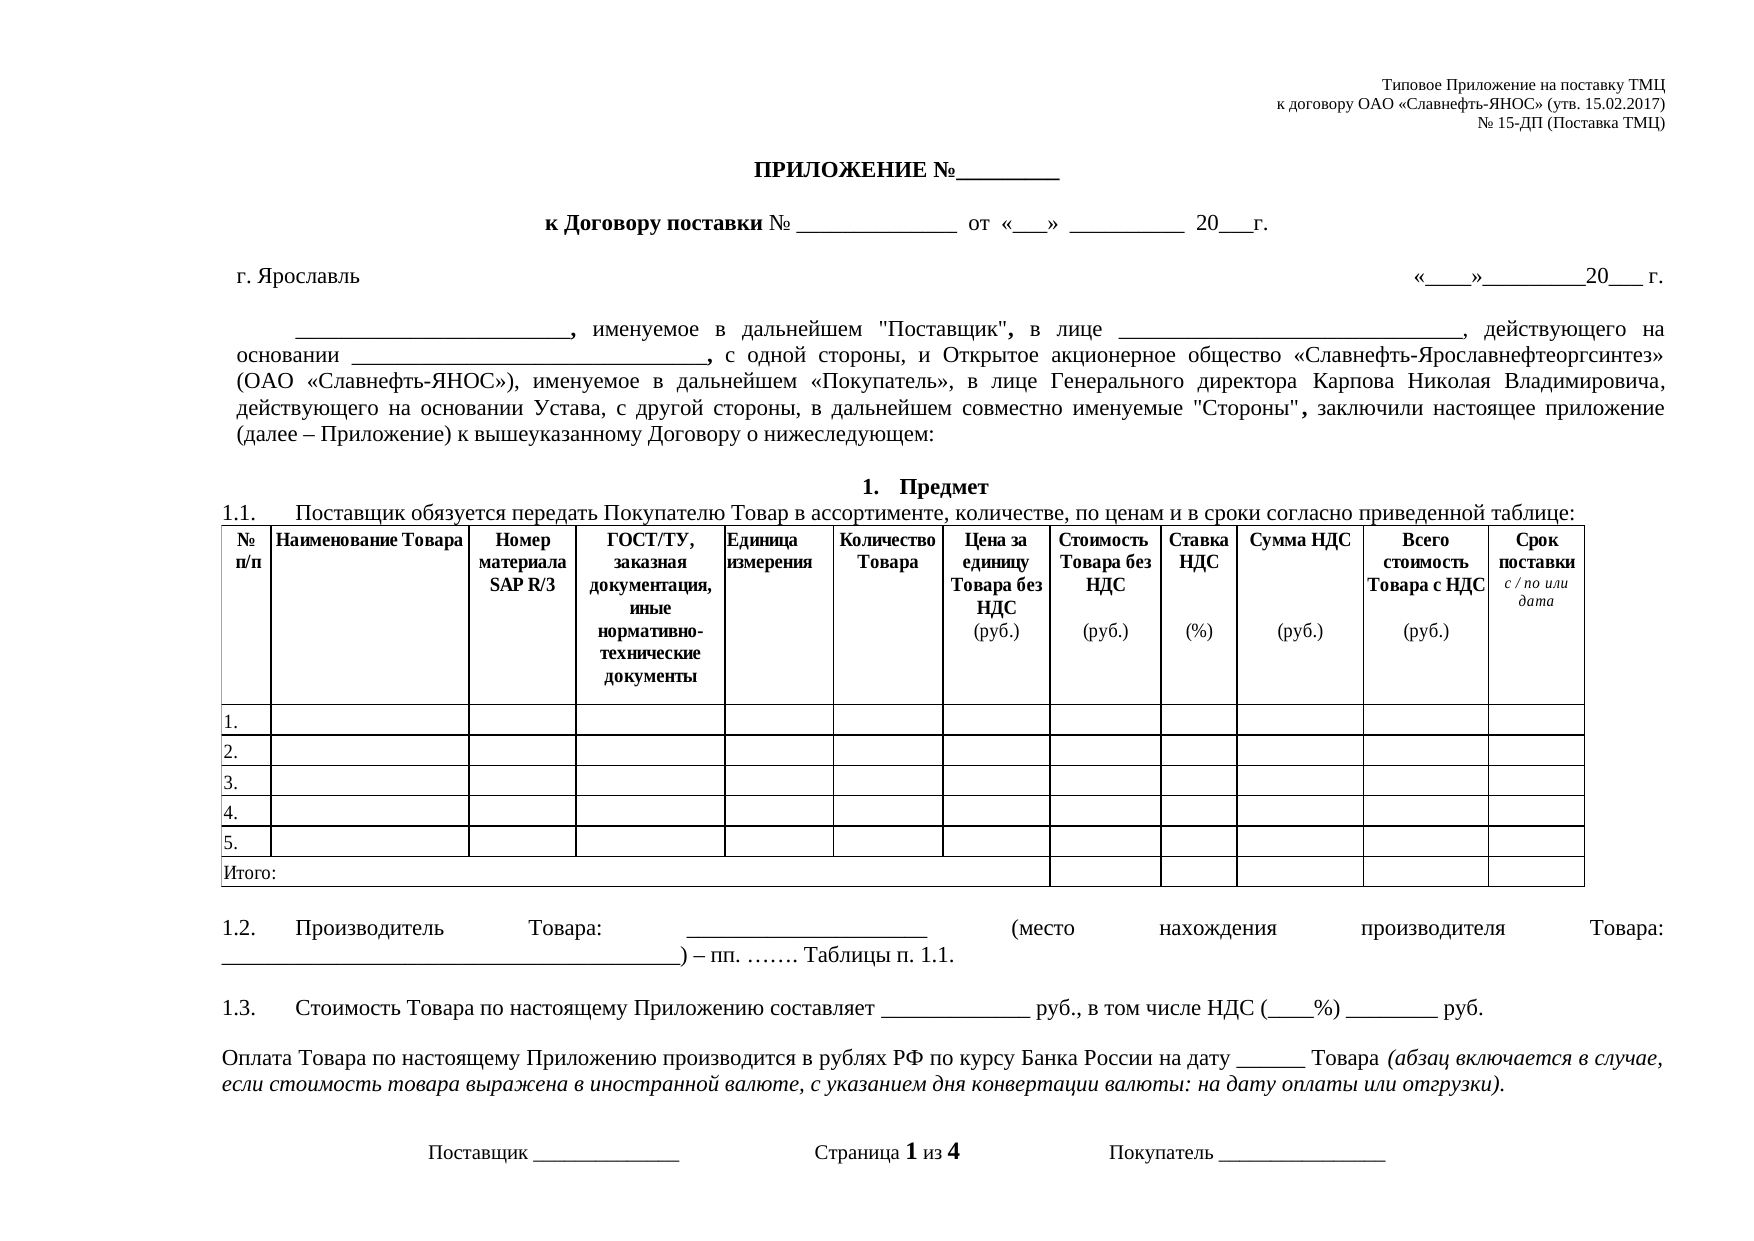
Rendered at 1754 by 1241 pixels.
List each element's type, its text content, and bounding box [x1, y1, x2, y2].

text 1.3. Стоимость Товара по настоящему Приложению составляет [222, 993, 1665, 1020]
text к Договору поставки № от «» 20г. [148, 209, 1665, 236]
text 1.2. [222, 914, 1665, 967]
text г. Ярославль «»20 г. [236, 262, 1665, 288]
text ПРИЛОЖЕНИЕ № [148, 157, 1665, 183]
text , именуемое в дальнейшем "Поставщик", в лице , действующего на основании , с одной стороны, и Открытое акционерное общество «Славнефть-Ярославнефтеоргсинтез» (ОАО «Славнефть-ЯНОС»), именуемое в дальнейшем «Покупатель», в лице Генерального директора , действующего на основании Устава, с другой стороны, в дальнейшем совместно именуемые "Cтороны", заключили настоящее приложение (далее – Приложение) к вышеуказанному Договору о нижеследующем: [236, 315, 1665, 446]
text 1.1. Поставщик обязуется передать Покупателю Товар в ассортименте, количестве, по ценам и в сроки согласно приведенной таблице: [222, 499, 1665, 526]
list Предмет [185, 473, 1665, 499]
